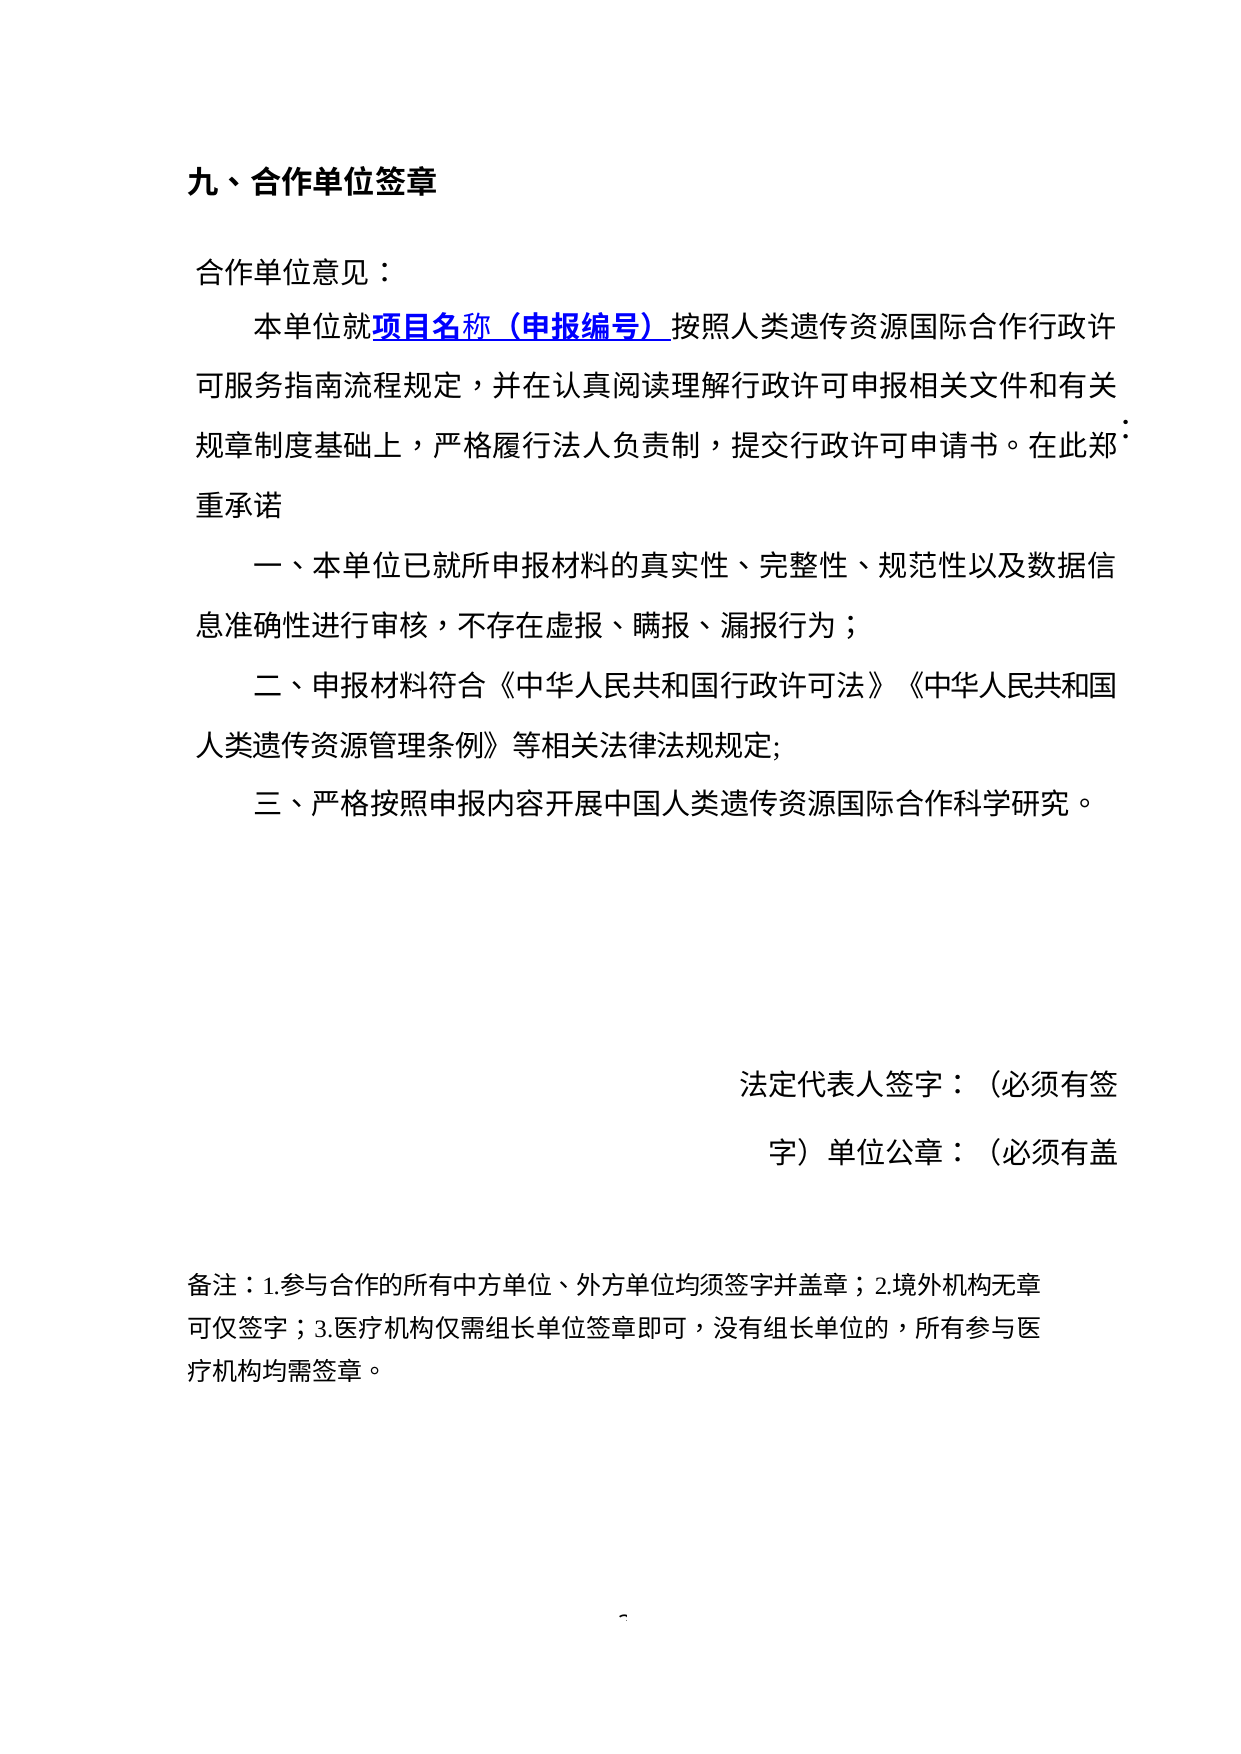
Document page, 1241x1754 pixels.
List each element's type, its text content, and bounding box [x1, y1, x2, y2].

text 九、合作单位签章 [187, 161, 1180, 203]
text 备注：1.参与合作的所有中方单位、外方单位均须签字并盖章；2.境外机构无章可仅签字；3.医疗机构仅需组长单位签章即可，没有组长单位的，所有参与医疗机构均需签章。 [187, 1268, 1042, 1388]
text ： [60, 410, 1140, 449]
